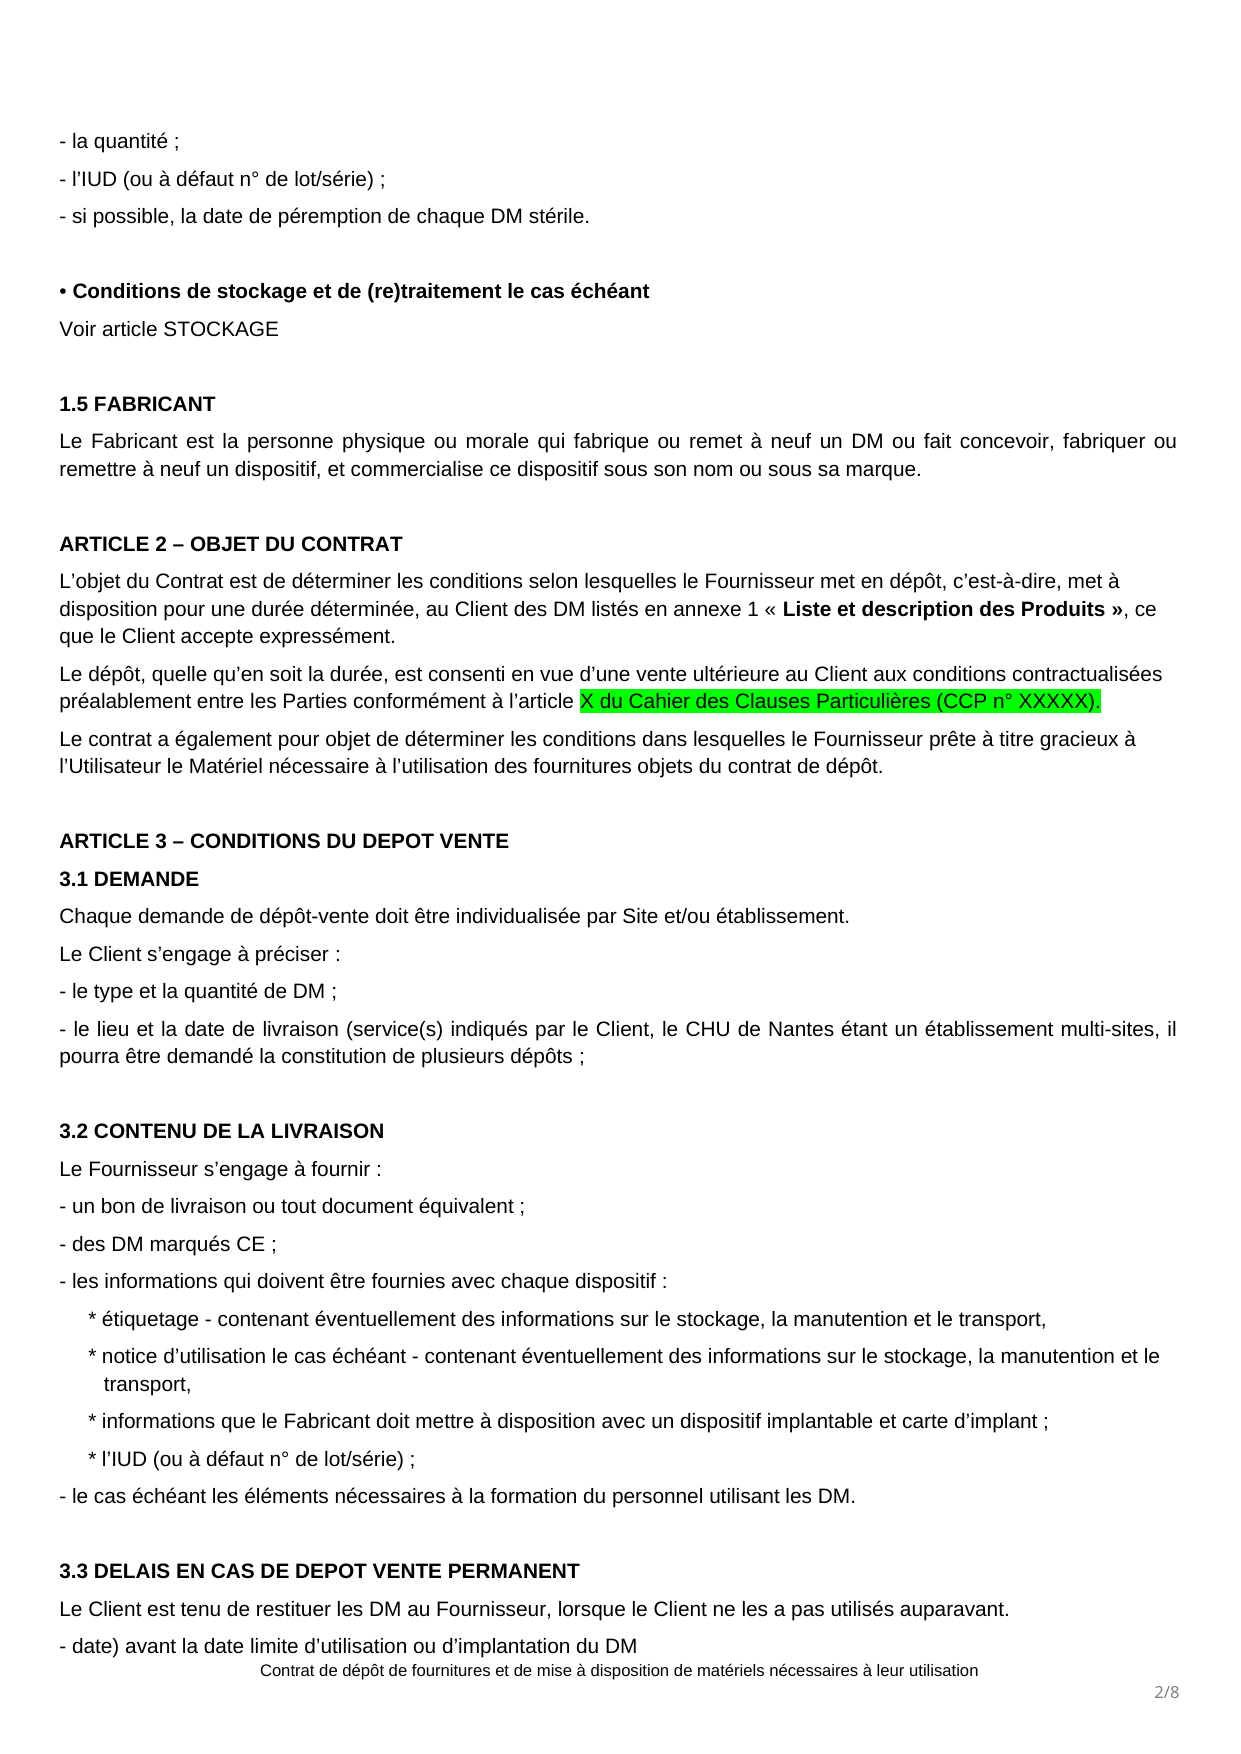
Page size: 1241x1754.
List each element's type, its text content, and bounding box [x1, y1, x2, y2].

text - date) avant la date limite d’utilisation ou d’implantation du DM [59, 1634, 1179, 1658]
text 1.5 FABRICANT [59, 392, 1179, 416]
text - des DM marqués CE ; [59, 1232, 1179, 1256]
text - le cas échéant les éléments nécessaires à la formation du personnel utilisant les DM. [59, 1484, 1179, 1508]
text * informations que le Fabricant doit mettre à disposition avec un dispositif implantable et carte d’implant ; [59, 1409, 1179, 1433]
text * étiquetage - contenant éventuellement des informations sur le stockage, la manutention et le transport, [59, 1307, 1179, 1331]
text - le type et la quantité de DM ; [59, 979, 1179, 1003]
text Le Client s’engage à préciser : [59, 942, 1179, 966]
text - la quantité ; [59, 129, 1179, 153]
text - un bon de livraison ou tout document équivalent ; [59, 1194, 1179, 1218]
text 3.3 DELAIS EN CAS DE DEPOT VENTE PERMANENT [59, 1559, 1179, 1583]
text * notice d’utilisation le cas échéant - contenant éventuellement des informations sur le stockage, la manutention et le transport, [59, 1344, 1179, 1396]
text Le Client est tenu de restituer les DM au Fournisseur, lorsque le Client ne les a pas utilisés auparavant. [59, 1597, 1179, 1621]
text - le lieu et la date de livraison (service(s) indiqués par le Client, le CHU de Nantes étant un établissement multi-sites, il pourra être demandé la constitution de plusieurs dépôts ; [59, 1017, 1179, 1068]
text • Conditions de stockage et de (re)traitement le cas échéant [59, 279, 1179, 303]
text - l’IUD (ou à défaut n° de lot/série) ; [59, 167, 1179, 191]
text 3.1 DEMANDE [59, 867, 1179, 891]
text Voir article STOCKAGE [59, 317, 1179, 341]
text - les informations qui doivent être fournies avec chaque dispositif : [59, 1269, 1179, 1293]
text * l’IUD (ou à défaut n° de lot/série) ; [59, 1447, 1179, 1471]
text 3.2 CONTENU DE LA LIVRAISON [59, 1119, 1179, 1143]
text Chaque demande de dépôt-vente doit être individualisée par Site et/ou établissement. [59, 904, 1179, 928]
text Le Fabricant est la personne physique ou morale qui fabrique ou remet à neuf un DM ou fait concevoir, fabriquer ou remettre à neuf un dispositif, et commercialise ce dispositif sous son nom ou sous sa marque. [59, 429, 1179, 481]
text Le Fournisseur s’engage à fournir : [59, 1157, 1179, 1181]
text ARTICLE 2 – OBJET DU CONTRAT [59, 532, 1179, 556]
text Le contrat a également pour objet de déterminer les conditions dans lesquelles le Fournisseur prête à titre gracieux à l’Utilisateur le Matériel nécessaire à l’utilisation des fournitures objets du contrat de dépôt. [59, 727, 1179, 778]
text ARTICLE 3 – CONDITIONS DU DEPOT VENTE [59, 829, 1179, 853]
text - si possible, la date de péremption de chaque DM stérile. [59, 204, 1179, 228]
text L’objet du Contrat est de déterminer les conditions selon lesquelles le Fournisseur met en dépôt, c’est-à-dire, met à disposition pour une durée déterminée, au Client des DM listés en annexe 1 « Liste et description des Produits », ce que le Client accepte expressément. [59, 569, 1179, 648]
text Le dépôt, quelle qu’en soit la durée, est consenti en vue d’une vente ultérieure au Client aux conditions contractualisées préalablement entre les Parties conformément à l’article X du Cahier des Clauses Particulières (CCP n° XXXXX). [59, 662, 1179, 713]
